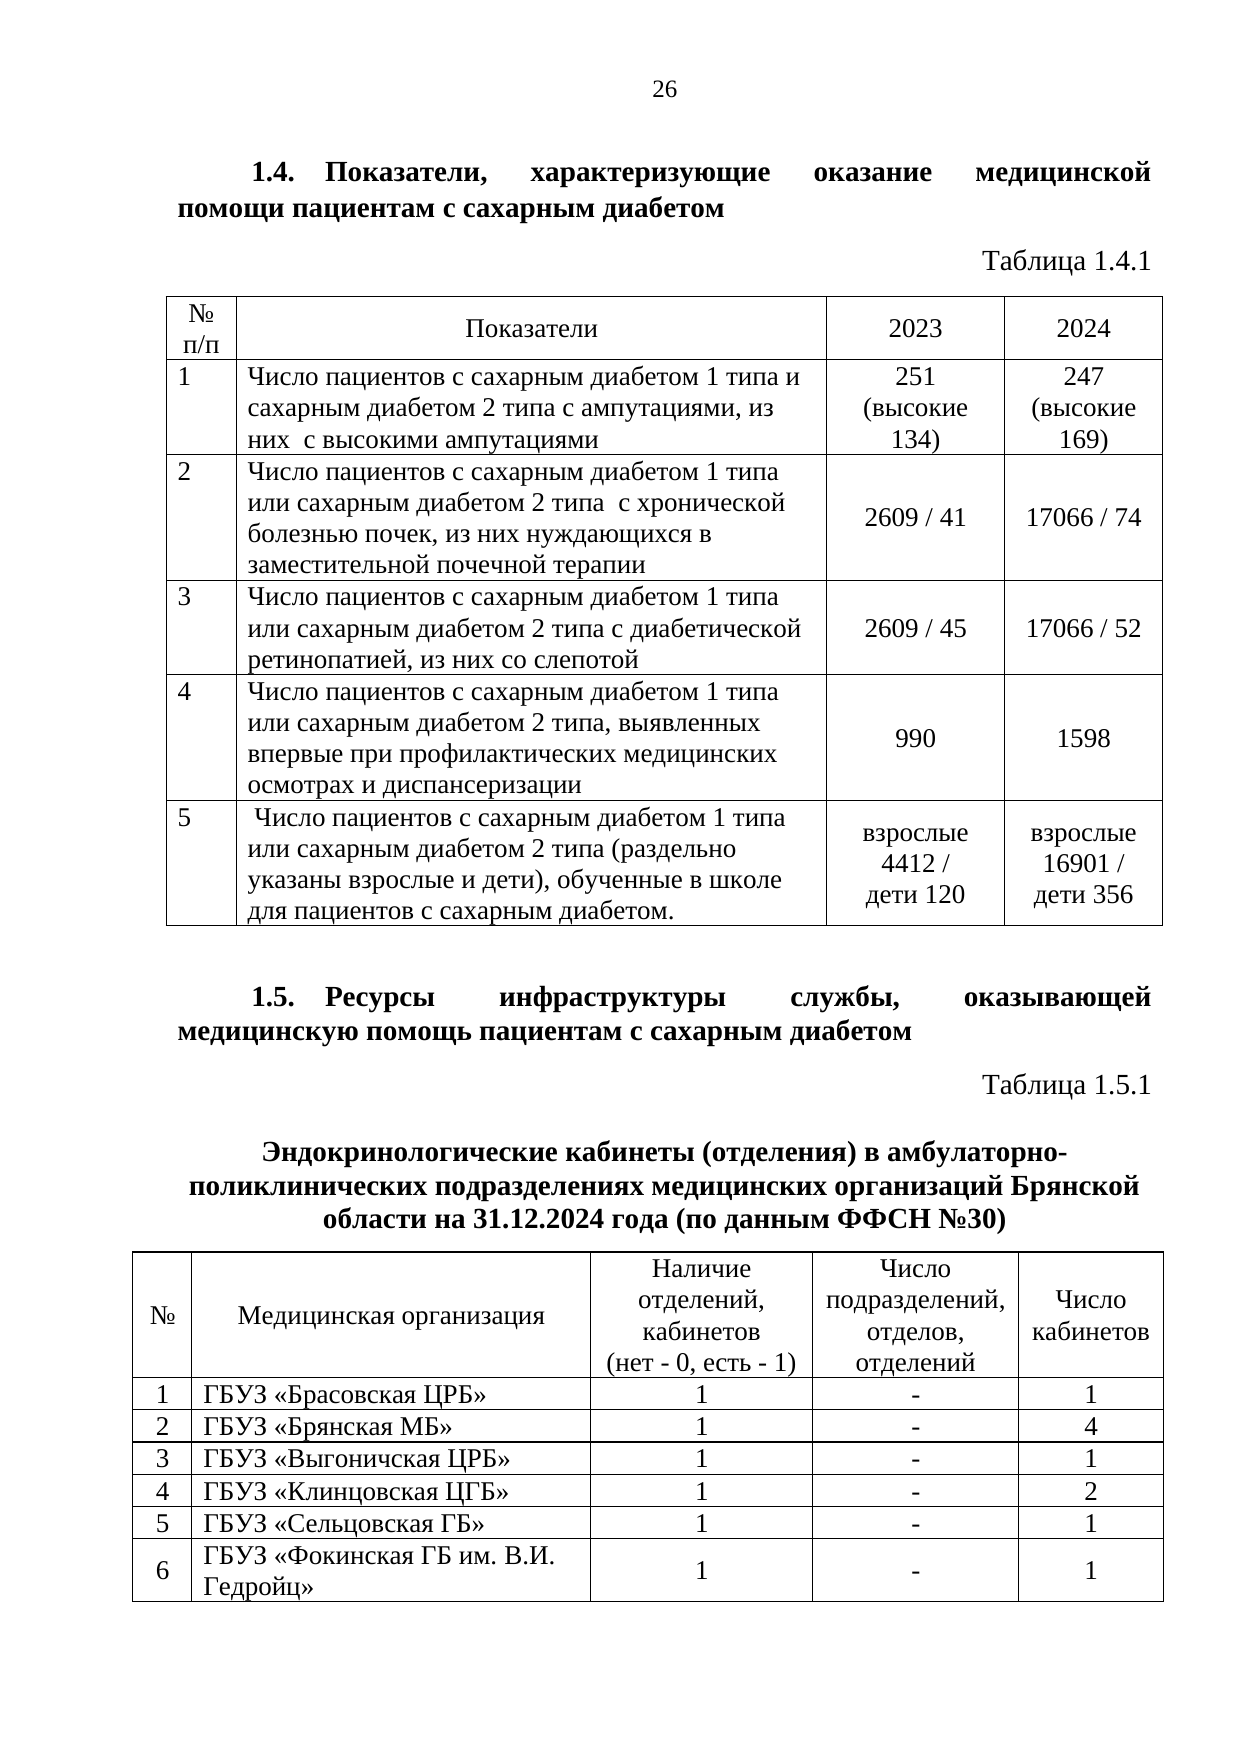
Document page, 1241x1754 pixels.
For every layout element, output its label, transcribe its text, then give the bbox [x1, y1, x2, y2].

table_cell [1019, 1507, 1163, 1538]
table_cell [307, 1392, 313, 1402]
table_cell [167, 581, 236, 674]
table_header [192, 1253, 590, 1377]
text Таблица 1.5.1 [177, 1067, 1152, 1101]
list Ресурсы инфраструктуры службы, оказывающей медицинскую помощь пациентам с сахарным диабетом [177, 979, 1152, 1046]
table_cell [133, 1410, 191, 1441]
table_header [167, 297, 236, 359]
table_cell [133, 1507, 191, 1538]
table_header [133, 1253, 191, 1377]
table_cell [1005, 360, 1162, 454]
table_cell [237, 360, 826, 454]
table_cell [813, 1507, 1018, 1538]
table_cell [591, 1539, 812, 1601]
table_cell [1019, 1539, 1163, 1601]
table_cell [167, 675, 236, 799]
text Эндокринологические кабинеты (отделения) в амбулаторно-поликлинических подразделениях медицинских организаций Брянской области на 31.12.2024 года (по данным ФФСН №30) [177, 1134, 1152, 1235]
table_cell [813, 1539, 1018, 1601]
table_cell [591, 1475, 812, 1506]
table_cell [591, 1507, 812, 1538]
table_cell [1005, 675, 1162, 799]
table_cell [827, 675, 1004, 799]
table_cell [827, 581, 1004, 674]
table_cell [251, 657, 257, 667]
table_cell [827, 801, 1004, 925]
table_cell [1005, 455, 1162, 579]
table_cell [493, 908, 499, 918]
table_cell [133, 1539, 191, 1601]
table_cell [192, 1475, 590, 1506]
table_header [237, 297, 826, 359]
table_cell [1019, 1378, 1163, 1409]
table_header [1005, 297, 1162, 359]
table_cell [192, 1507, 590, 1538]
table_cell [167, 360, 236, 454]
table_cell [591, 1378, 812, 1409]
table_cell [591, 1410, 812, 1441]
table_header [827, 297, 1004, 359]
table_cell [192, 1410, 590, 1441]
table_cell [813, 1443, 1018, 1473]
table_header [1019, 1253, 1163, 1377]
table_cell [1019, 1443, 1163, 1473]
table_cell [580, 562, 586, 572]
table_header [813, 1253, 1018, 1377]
text Таблица 1.4.1 [177, 243, 1152, 277]
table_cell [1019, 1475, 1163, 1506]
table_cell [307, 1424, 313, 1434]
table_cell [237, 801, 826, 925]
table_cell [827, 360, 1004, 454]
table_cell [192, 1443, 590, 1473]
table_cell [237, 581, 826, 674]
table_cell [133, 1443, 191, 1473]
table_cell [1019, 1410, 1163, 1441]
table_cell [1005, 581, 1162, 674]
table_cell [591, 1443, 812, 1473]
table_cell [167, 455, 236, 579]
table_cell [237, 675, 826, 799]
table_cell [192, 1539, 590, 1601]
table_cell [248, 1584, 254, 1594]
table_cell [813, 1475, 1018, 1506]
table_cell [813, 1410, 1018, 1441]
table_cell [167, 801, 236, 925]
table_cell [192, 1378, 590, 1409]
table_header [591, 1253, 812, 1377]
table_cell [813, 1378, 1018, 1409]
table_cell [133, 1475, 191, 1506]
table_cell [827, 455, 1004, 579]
list Показатели, характеризующие оказание медицинской помощи пациентам с сахарным диабетом [177, 154, 1152, 224]
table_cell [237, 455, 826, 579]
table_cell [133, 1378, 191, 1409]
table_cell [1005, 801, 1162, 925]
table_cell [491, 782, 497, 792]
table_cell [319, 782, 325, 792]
